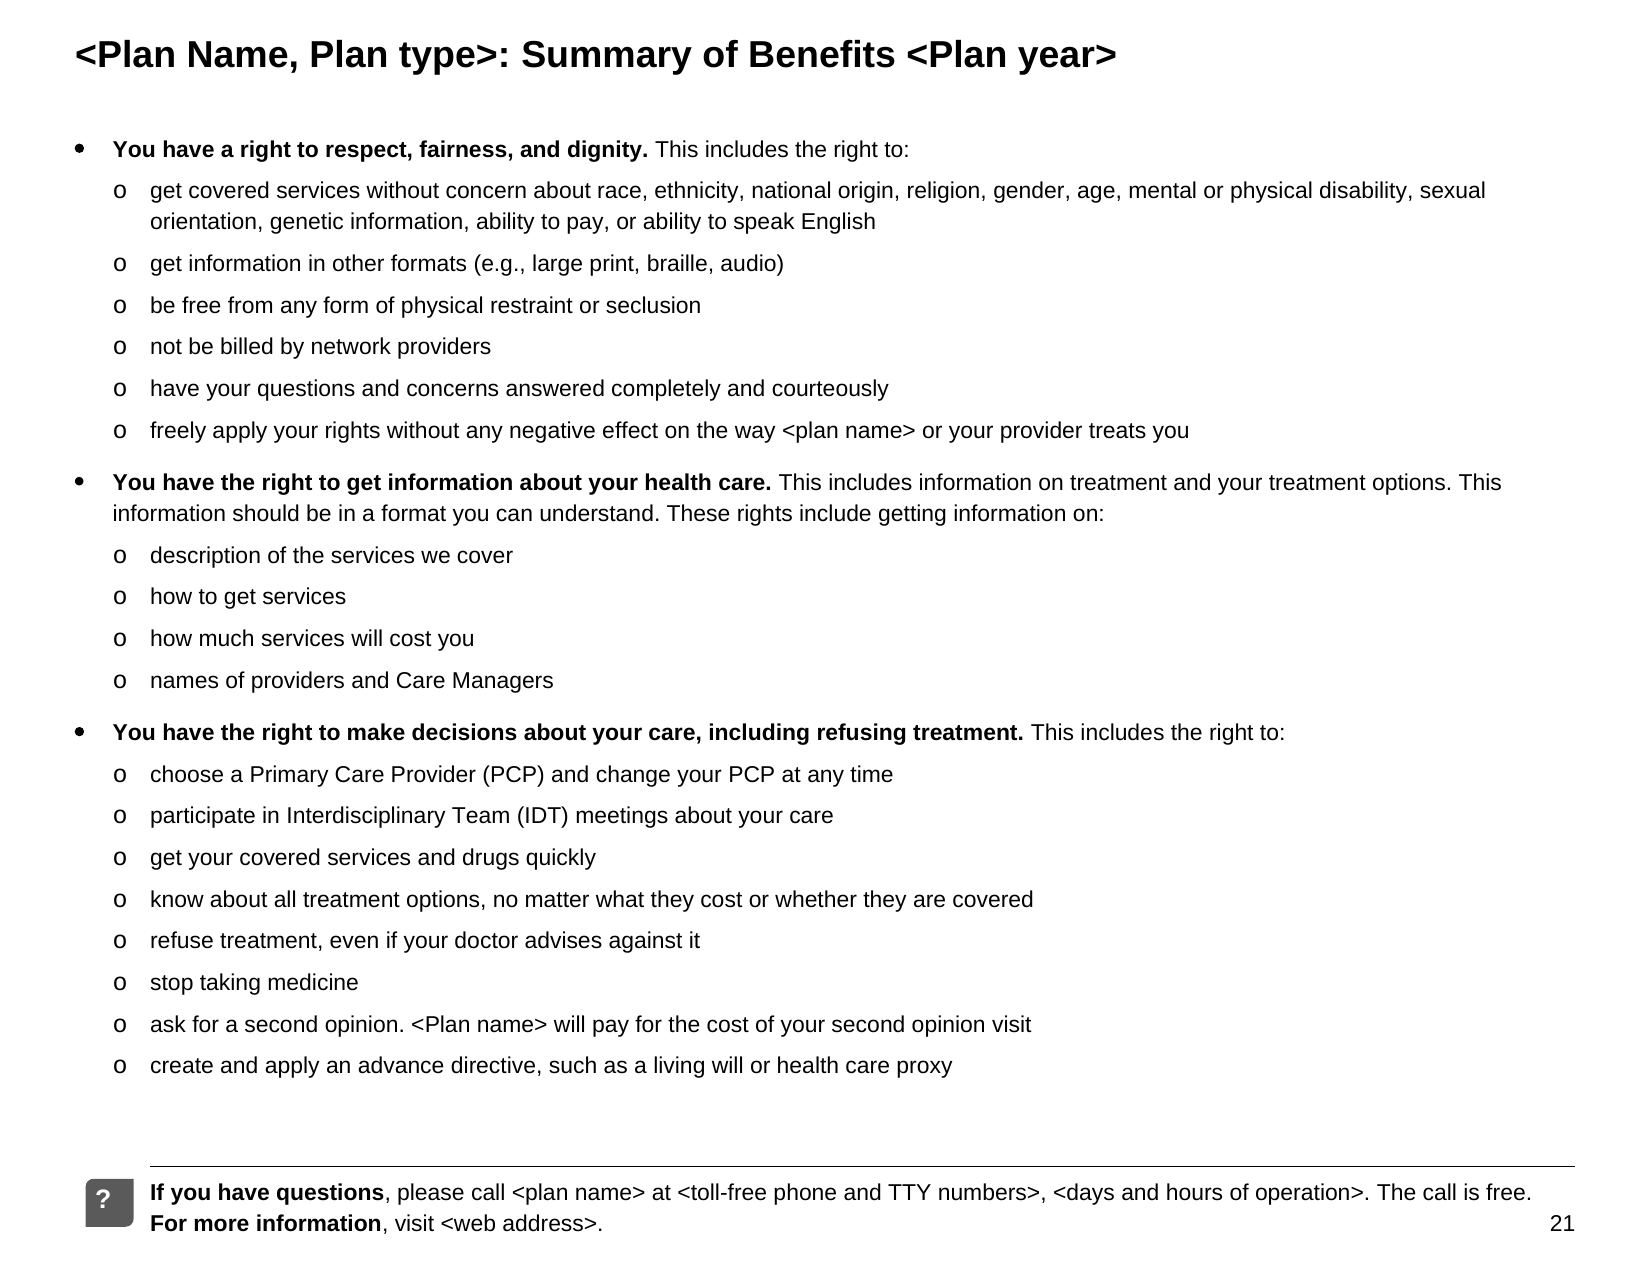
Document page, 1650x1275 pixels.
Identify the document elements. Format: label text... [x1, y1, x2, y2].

list choose a Primary Care Provider (PCP) and change your PCP at any time [112, 757, 1537, 788]
list names of providers and Care Managers [112, 663, 1537, 694]
list have your questions and concerns answered completely and courteously [112, 372, 1537, 403]
list refuse treatment, even if your doctor advises against it [112, 924, 1537, 955]
list stop taking medicine [112, 965, 1537, 997]
list You have the right to make decisions about your care, including refusing treatment. This includes the right to: [75, 715, 1537, 747]
list create and apply an advance directive, such as a living will or health care proxy [112, 1049, 1537, 1080]
list how much services will cost you [112, 622, 1537, 653]
list description of the services we cover [112, 538, 1537, 569]
list how to get services [112, 580, 1537, 611]
list You have a right to respect, fairness, and dignity. This includes the right to: [75, 132, 1537, 163]
list get information in other formats (e.g., large print, braille, audio) [112, 247, 1537, 278]
list know about all treatment options, no matter what they cost or whether they are covered [112, 882, 1537, 913]
list freely apply your rights without any negative effect on the way <plan name> or your provider treats you [112, 413, 1537, 444]
list be free from any form of physical restraint or seclusion [112, 288, 1537, 319]
list not be billed by network providers [112, 330, 1537, 361]
list get your covered services and drugs quickly [112, 840, 1537, 872]
list participate in Interdisciplinary Team (IDT) meetings about your care [112, 799, 1537, 830]
list ask for a second opinion. <Plan name> will pay for the cost of your second opinion visit [112, 1007, 1537, 1038]
list get covered services without concern about race, ethnicity, national origin, religion, gender, age, mental or physical disability, sexual orientation, genetic information, ability to pay, or ability to speak English [112, 174, 1537, 236]
list You have the right to get information about your health care. This includes information on treatment and your treatment options. This information should be in a format you can understand. These rights include getting information on: [75, 465, 1537, 528]
